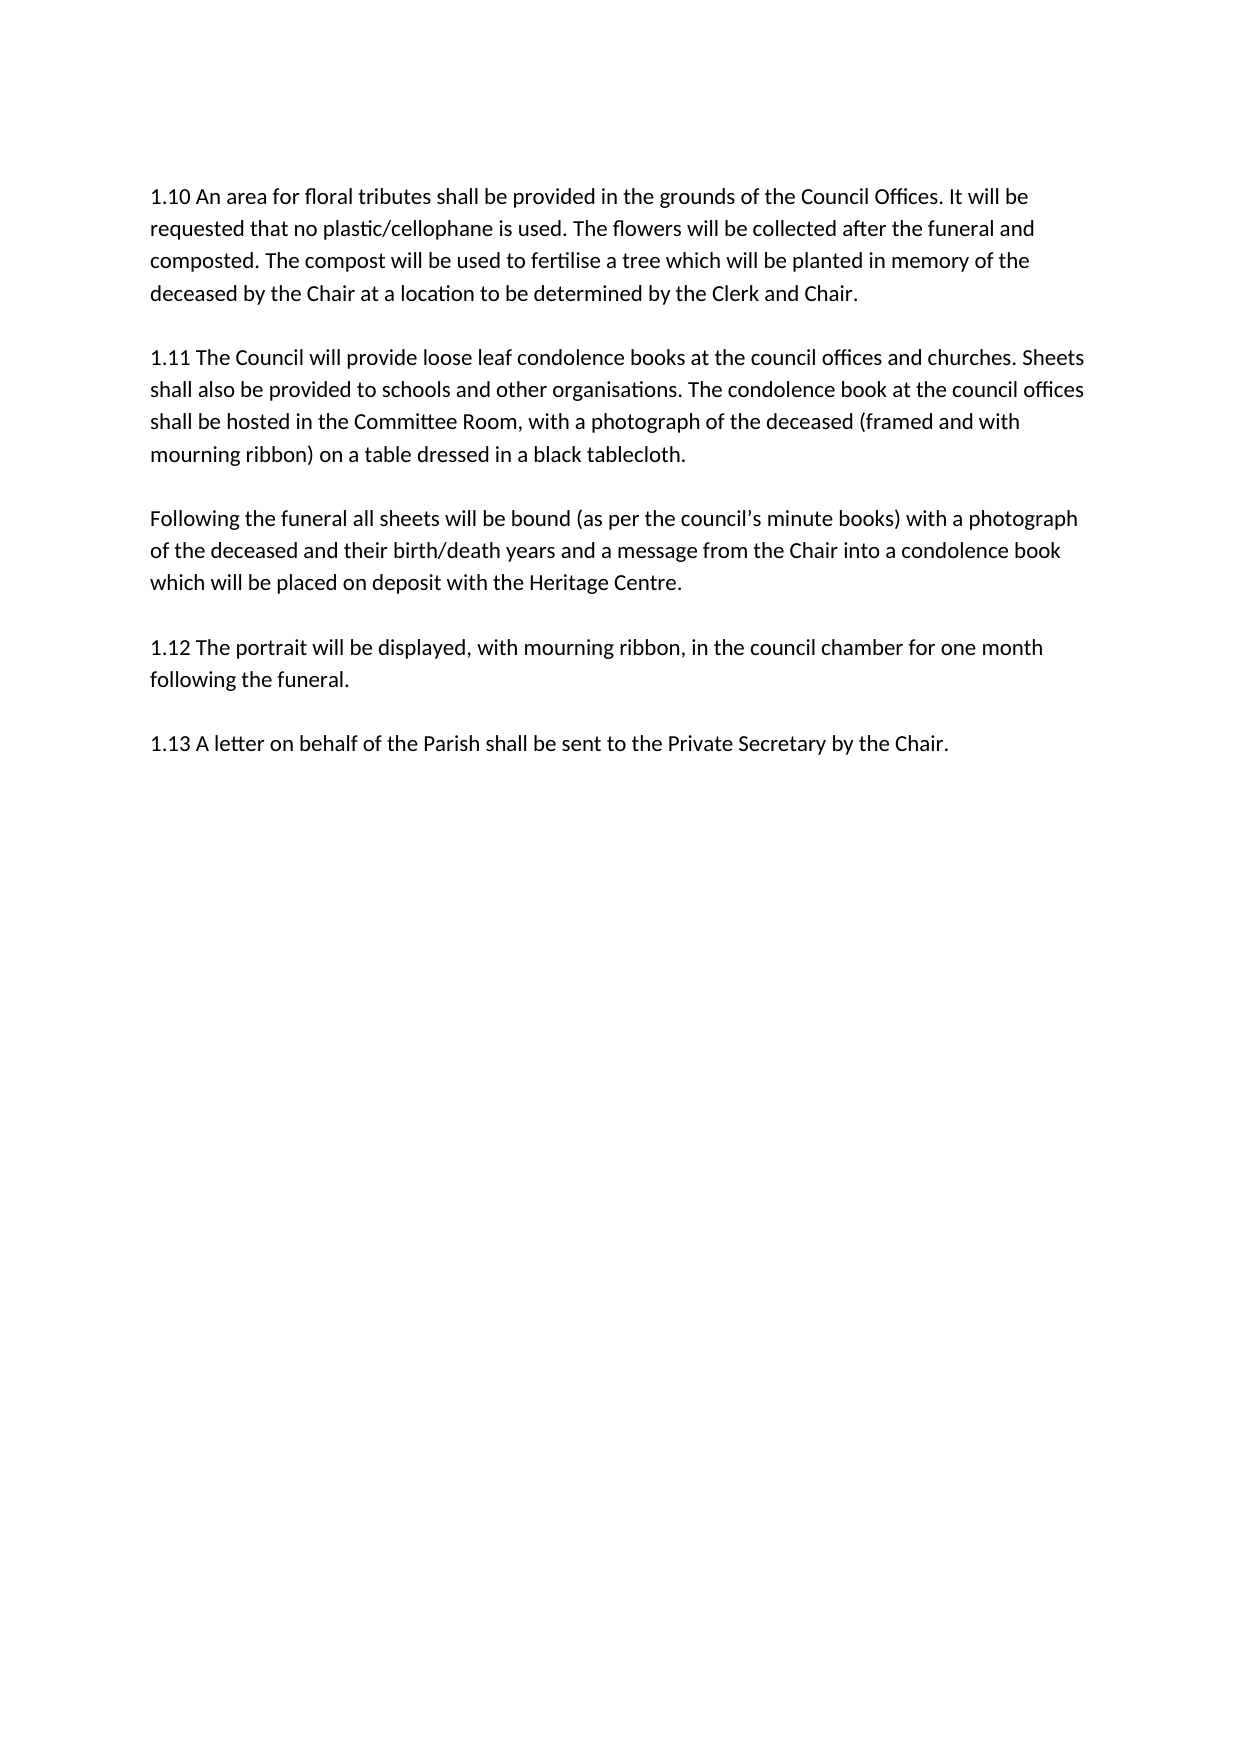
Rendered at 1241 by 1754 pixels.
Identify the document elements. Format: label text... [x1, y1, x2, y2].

text 1.10 An area for floral tributes shall be provided in the grounds of the Council Offices. It will be requested that no plastic/cellophane is used. The flowers will be collected after the funeral and composted. The compost will be used to fertilise a tree which will be planted in memory of the deceased by the Chair at a location to be determined by the Clerk and Chair. [150, 182, 1090, 307]
text 1.12 The portrait will be displayed, with mourning ribbon, in the council chamber for one month following the funeral. [150, 633, 1090, 693]
text 1.13 A letter on behalf of the Parish shall be sent to the Private Secretary by the Chair. [150, 729, 1090, 757]
text 1.11 The Council will provide loose leaf condolence books at the council offices and churches. Sheets shall also be provided to schools and other organisations. The condolence book at the council offices shall be hosted in the Committee Room, with a photograph of the deceased (framed and with mourning ribbon) on a table dressed in a black tablecloth. [150, 343, 1090, 468]
text Following the funeral all sheets will be bound (as per the council’s minute books) with a photograph of the deceased and their birth/death years and a message from the Chair into a condolence book which will be placed on deposit with the Heritage Centre. [150, 504, 1090, 596]
